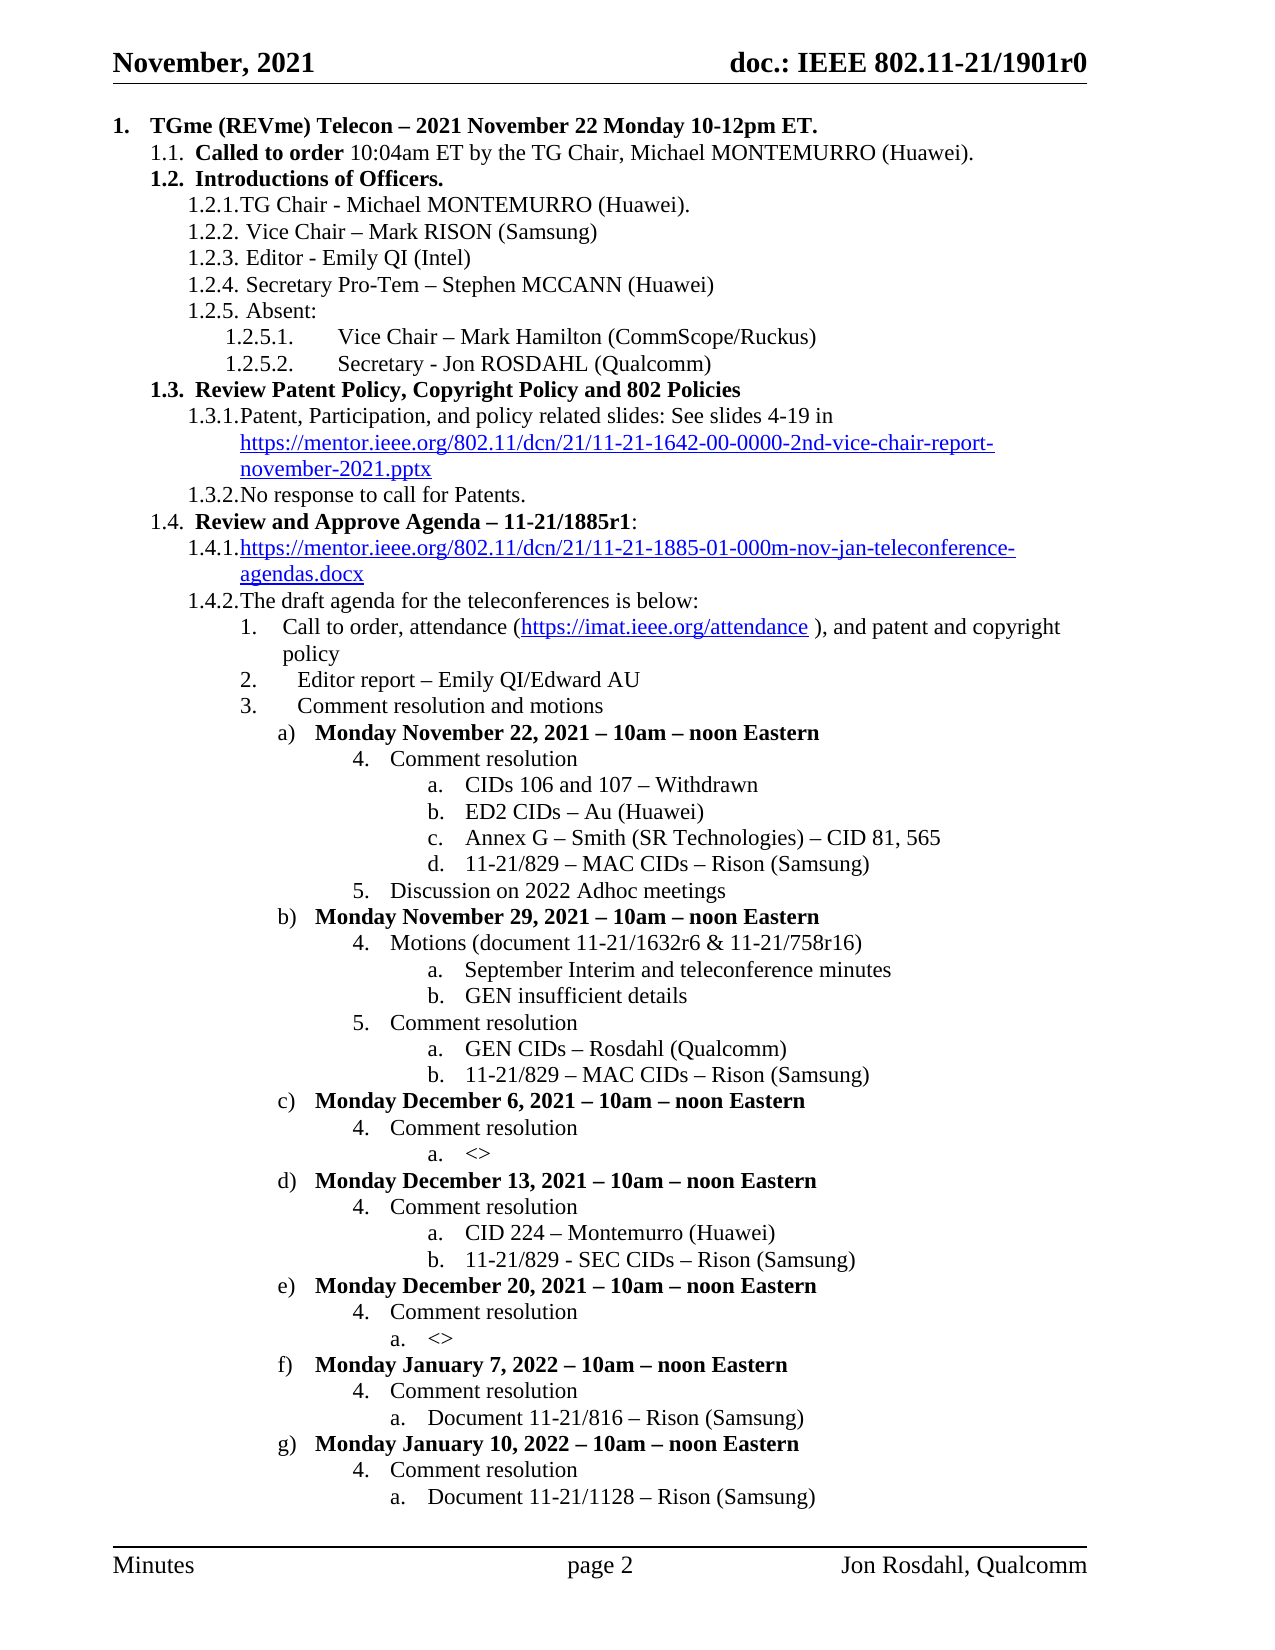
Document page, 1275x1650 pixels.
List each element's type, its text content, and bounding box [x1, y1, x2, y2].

list Motions (document 11-21/1632r6 & 11-21/758r16) [352, 929, 1087, 956]
list 11-21/829 - SEC CIDs – Rison (Samsung) [427, 1246, 1087, 1272]
list Absent: [187, 297, 1087, 323]
list <> [427, 1140, 1087, 1167]
list Monday November 29, 2021 – 10am – noon Eastern [277, 903, 1087, 929]
list Monday January 7, 2022 – 10am – noon Eastern [277, 1351, 1087, 1377]
list 3. Comment resolution and motions [240, 692, 1087, 719]
list Monday December 20, 2021 – 10am – noon Eastern [277, 1272, 1087, 1298]
list Review and Approve Agenda – 11-21/1885r1: [150, 508, 1087, 534]
list <> [390, 1325, 1087, 1351]
list 11-21/829 – MAC CIDs – Rison (Samsung) [427, 1061, 1087, 1088]
list Comment resolution [352, 1114, 1087, 1140]
list Document 11-21/1128 – Rison (Samsung) [390, 1483, 1087, 1509]
list TGme (REVme) Telecon – 2021 November 22 Monday 10-12pm ET. [112, 112, 1087, 139]
list ED2 CIDs – Au (Huawei) [427, 798, 1087, 824]
list September Interim and teleconference minutes [427, 956, 1087, 982]
list Comment resolution [352, 1377, 1087, 1404]
list Comment resolution [352, 745, 1087, 771]
list https://mentor.ieee.org/802.11/dcn/21/11-21-1885-01-000m-nov-jan-teleconference-agendas.docx [187, 534, 1087, 587]
list Comment resolution [352, 1193, 1087, 1219]
list Vice Chair – Mark RISON (Samsung) [187, 218, 1087, 244]
list Secretary - Jon ROSDAHL (Qualcomm) [225, 350, 1087, 376]
list Discussion on 2022 Adhoc meetings [352, 877, 1087, 903]
list GEN insufficient details [427, 982, 1087, 1008]
list Annex G – Smith (SR Technologies) – CID 81, 565 [427, 824, 1087, 850]
list Patent, Participation, and policy related slides: See slides 4-19 in https://mentor.ieee.org/802.11/dcn/21/11-21-1642-00-0000-2nd-vice-chair-report-november-2021.pptx [187, 402, 1087, 481]
list Call to order, attendance (https://imat.ieee.org/attendance ), and patent and copyright policy [240, 613, 1087, 666]
list Monday December 13, 2021 – 10am – noon Eastern [277, 1167, 1087, 1193]
list Review Patent Policy, Copyright Policy and 802 Policies [150, 376, 1087, 402]
list Monday December 6, 2021 – 10am – noon Eastern [277, 1088, 1087, 1114]
list Called to order 10:04am ET by the TG Chair, Michael MONTEMURRO (Huawei). [150, 139, 1087, 165]
list Vice Chair – Mark Hamilton (CommScope/Ruckus) [225, 323, 1087, 350]
list Comment resolution [352, 1457, 1087, 1483]
list Secretary Pro-Tem – Stephen MCCANN (Huawei) [187, 271, 1087, 297]
list Comment resolution [352, 1008, 1087, 1035]
list 2. Editor report – Emily QI/Edward AU [240, 666, 1087, 692]
list Monday November 22, 2021 – 10am – noon Eastern [277, 719, 1087, 745]
list CIDs 106 and 107 – Withdrawn [427, 771, 1087, 798]
list The draft agenda for the teleconferences is below: [187, 587, 1087, 613]
list Document 11-21/816 – Rison (Samsung) [390, 1404, 1087, 1430]
list 11-21/829 – MAC CIDs – Rison (Samsung) [427, 850, 1087, 877]
list Comment resolution [352, 1298, 1087, 1325]
list CID 224 – Montemurro (Huawei) [427, 1219, 1087, 1246]
list GEN CIDs – Rosdahl (Qualcomm) [427, 1035, 1087, 1061]
list Introductions of Officers. [150, 165, 1087, 192]
list No response to call for Patents. [187, 481, 1087, 508]
list Monday January 10, 2022 – 10am – noon Eastern [277, 1430, 1087, 1457]
list Editor - Emily QI (Intel) [187, 244, 1087, 271]
list TG Chair - Michael MONTEMURRO (Huawei). [187, 192, 1087, 218]
